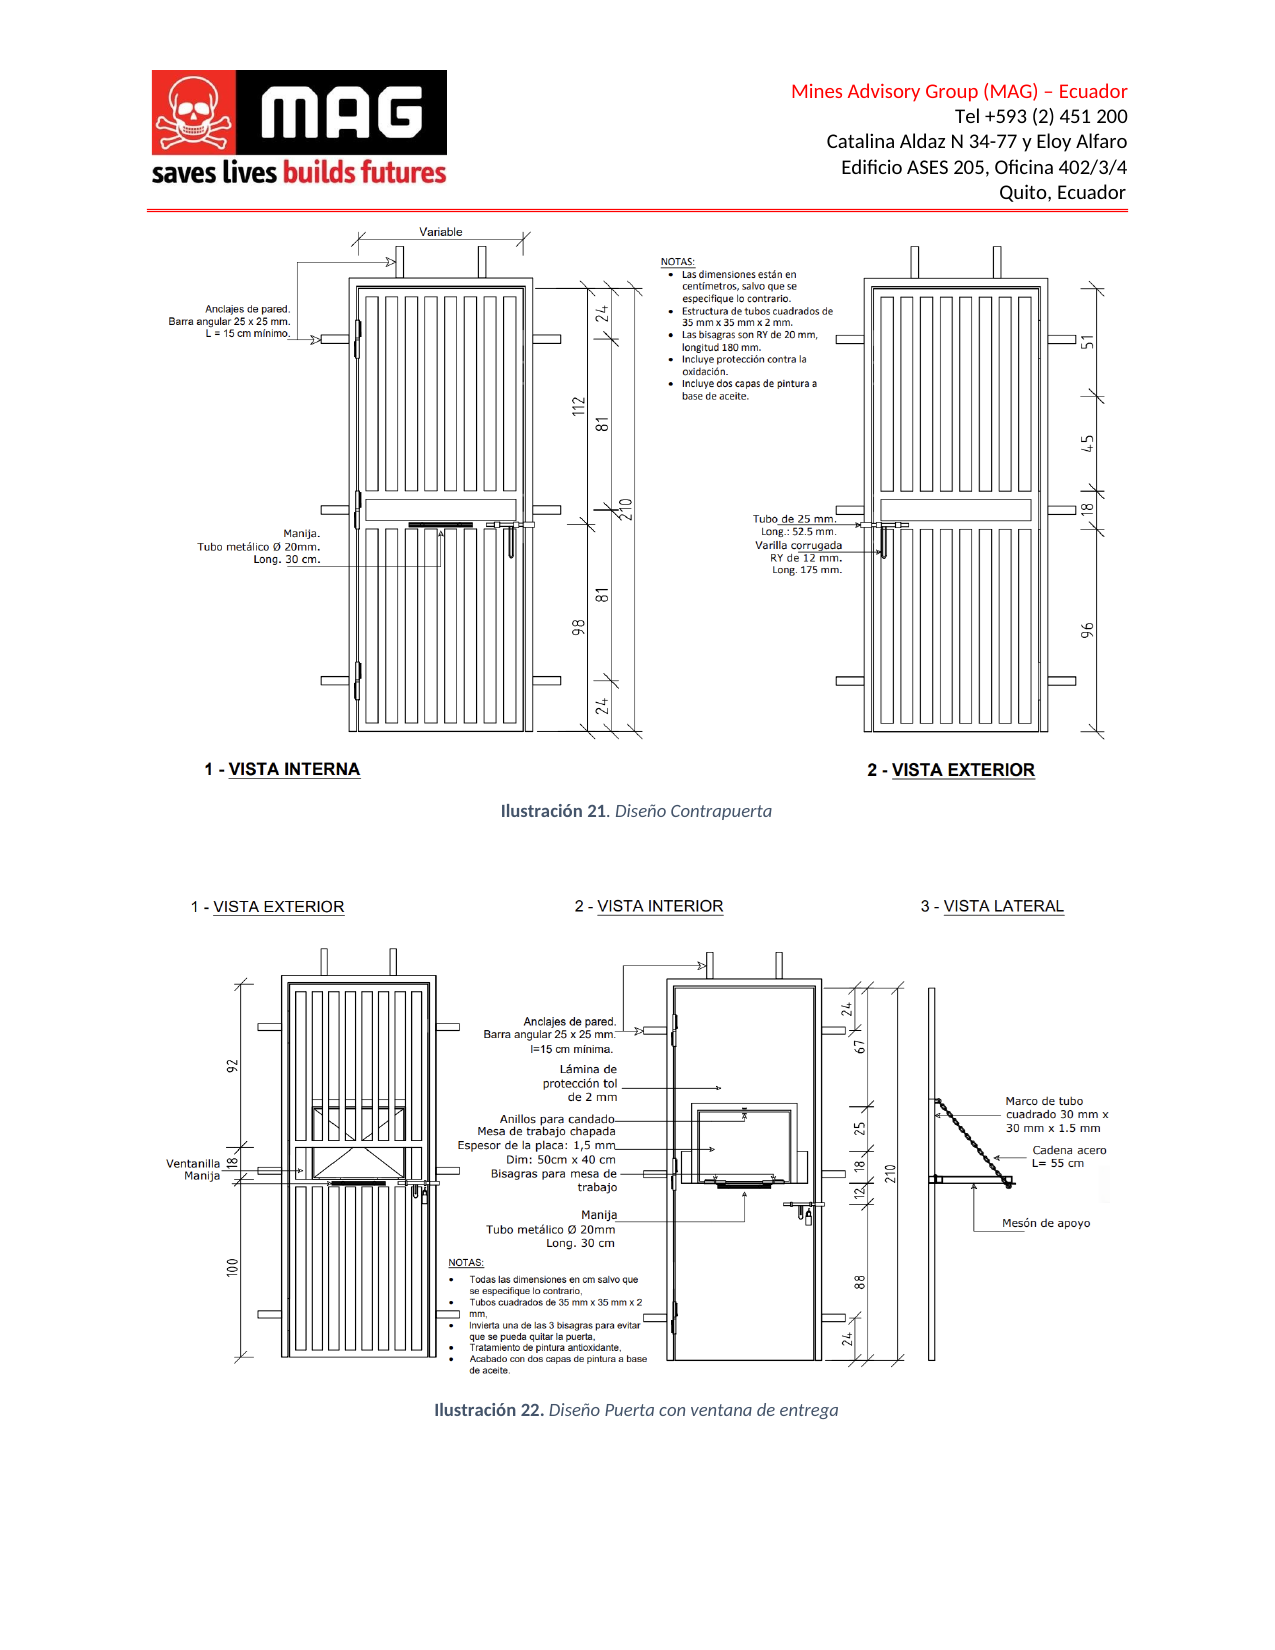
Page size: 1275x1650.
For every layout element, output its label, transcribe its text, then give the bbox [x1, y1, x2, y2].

picture [165, 889, 1110, 1380]
picture [151, 70, 447, 186]
text Ilustración 21. Diseño Contrapuerta [142, 799, 1133, 822]
text Ilustración 22. Diseño Puerta con ventana de entrega [142, 1398, 1133, 1421]
picture [165, 221, 1110, 781]
